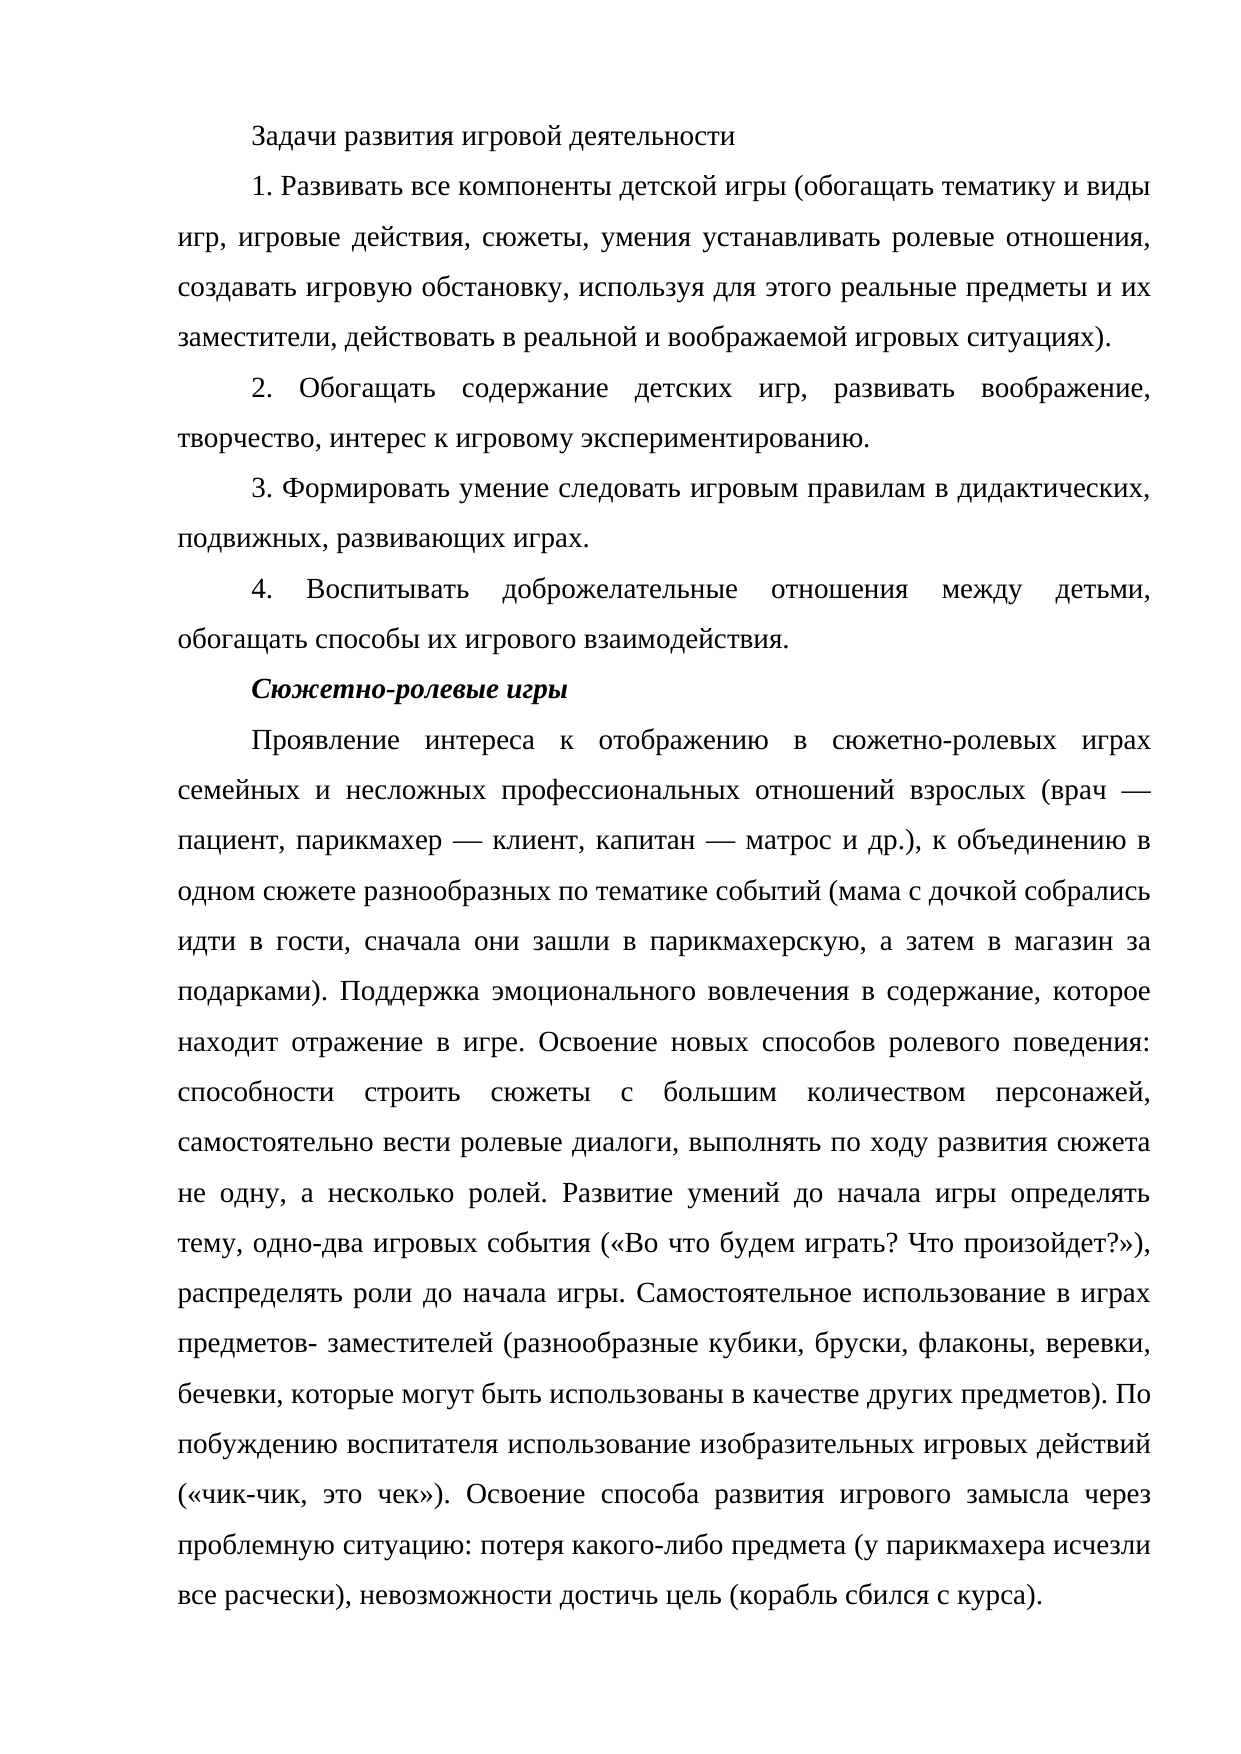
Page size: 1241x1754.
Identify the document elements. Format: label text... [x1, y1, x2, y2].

text Проявление интереса к отображению в сюжетно-ролевых играх семейных и несложных профессиональных отношений взрослых (врач — пациент, парикмахер — клиент, капитан — матрос и др.), к объединению в одном сюжете разнообразных по тематике событий (мама с дочкой собрались идти в гости, сначала они зашли в парикмахерскую, а затем в магазин за подарками). Поддержка эмоционального вовлечения в содержание, которое находит отражение в игре. Освоение новых способов ролевого поведения: способности строить сюжеты с большим количеством персонажей, самостоятельно вести ролевые диалоги, выполнять по ходу развития сюжета не одну, а несколько ролей. Развитие умений до начала игры определять тему, одно-два игровых события («Во что будем играть? Что произойдет?»), распределять роли до начала игры. Самостоятельное использование в играх предметов- заместителей (разнообразные кубики, бруски, флаконы, веревки, бечевки, которые могут быть использованы в качестве других предметов). По побуждению воспитателя использование изобразительных игровых действий («чик-чик, это чек»). Освоение способа развития игрового замысла через проблемную ситуацию: потеря какого-либо предмета (у парикмахера исчезли все расчески), невозможности достичь цель (корабль сбился с курса). [177, 722, 1152, 1611]
text Задачи развития игровой деятельности [177, 118, 1152, 152]
text 1. Развивать все компоненты детской игры (обогащать тематику и виды игр, игровые действия, сюжеты, умения устанавливать ролевые отношения, создавать игровую обстановку, используя для этого реальные предметы и их заместители, действовать в реальной и воображаемой игровых ситуациях). [177, 168, 1152, 353]
text Сюжетно-ролевые игры [177, 672, 1152, 705]
text 4. Воспитывать доброжелательные отношения между детьми, обогащать способы их игрового взаимодействия. [177, 571, 1152, 655]
text 3. Формировать умение следовать игровым правилам в дидактических, подвижных, развивающих играх. [177, 470, 1152, 554]
text 2. Обогащать содержание детских игр, развивать воображение, творчество, интерес к игровому экспериментированию. [177, 370, 1152, 453]
